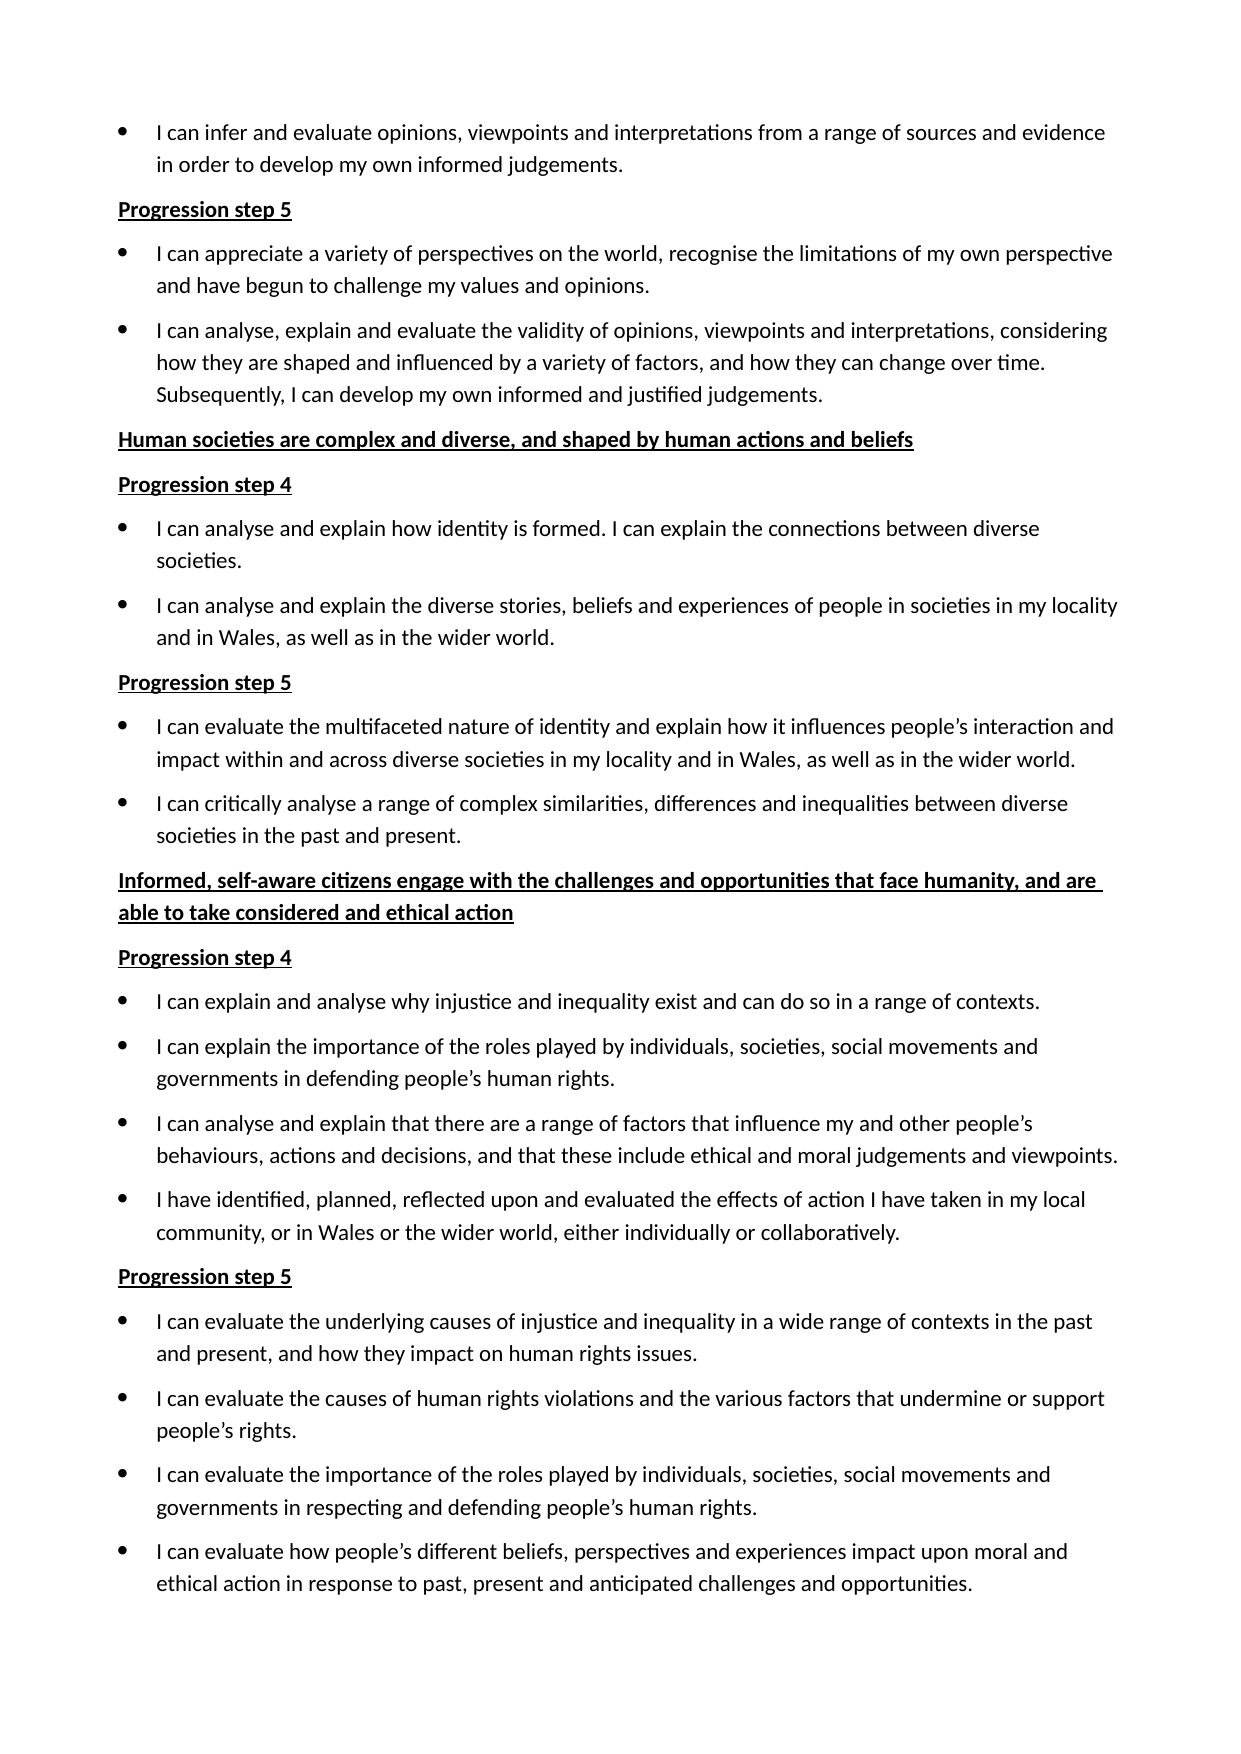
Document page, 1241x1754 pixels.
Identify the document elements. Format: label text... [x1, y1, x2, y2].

list I can explain the importance of the roles played by individuals, societies, social movements and governments in defending people’s human rights. [118, 1032, 1122, 1092]
text Progression step 4 [118, 470, 1122, 498]
text Progression step 5 [118, 1262, 1122, 1290]
list I can analyse, explain and evaluate the validity of opinions, viewpoints and interpretations, considering how they are shaped and influenced by a variety of factors, and how they can change over time. Subsequently, I can develop my own informed and justified judgements. [118, 316, 1122, 409]
list I can analyse and explain the diverse stories, beliefs and experiences of people in societies in my locality and in Wales, as well as in the wider world. [118, 591, 1122, 651]
list I have identified, planned, reflected upon and evaluated the effects of action I have taken in my local community, or in Wales or the wider world, either individually or collaboratively. [118, 1186, 1122, 1246]
text Progression step 4 [118, 943, 1122, 971]
list I can analyse and explain how identity is formed. I can explain the connections between diverse societies. [118, 514, 1122, 574]
list I can critically analyse a range of complex similarities, differences and inequalities between diverse societies in the past and present. [118, 789, 1122, 849]
list I can evaluate the causes of human rights violations and the various factors that undermine or support people’s rights. [118, 1384, 1122, 1444]
list I can infer and evaluate opinions, viewpoints and interpretations from a range of sources and evidence in order to develop my own informed judgements. [118, 118, 1122, 178]
list I can appreciate a variety of perspectives on the world, recognise the limitations of my own perspective and have begun to challenge my values and opinions. [118, 239, 1122, 300]
list I can evaluate the multifaceted nature of identity and explain how it influences people’s interaction and impact within and across diverse societies in my locality and in Wales, as well as in the wider world. [118, 712, 1122, 773]
list I can evaluate the importance of the roles played by individuals, societies, social movements and governments in respecting and defending people’s human rights. [118, 1460, 1122, 1521]
list I can evaluate the underlying causes of injustice and inequality in a wide range of contexts in the past and present, and how they impact on human rights issues. [118, 1307, 1122, 1367]
text Progression step 5 [118, 195, 1122, 223]
text Informed, self-aware citizens engage with the challenges and opportunities that face humanity, and are able to take considered and ethical action [118, 866, 1122, 926]
text Progression step 5 [118, 668, 1122, 696]
list I can explain and analyse why injustice and inequality exist and can do so in a range of contexts. [118, 987, 1122, 1015]
text Human societies are complex and diverse, and shaped by human actions and beliefs [118, 425, 1122, 453]
list I can evaluate how people’s different beliefs, perspectives and experiences impact upon moral and ethical action in response to past, present and anticipated challenges and opportunities. [118, 1537, 1122, 1597]
list I can analyse and explain that there are a range of factors that influence my and other people’s behaviours, actions and decisions, and that these include ethical and moral judgements and viewpoints. [118, 1109, 1122, 1169]
